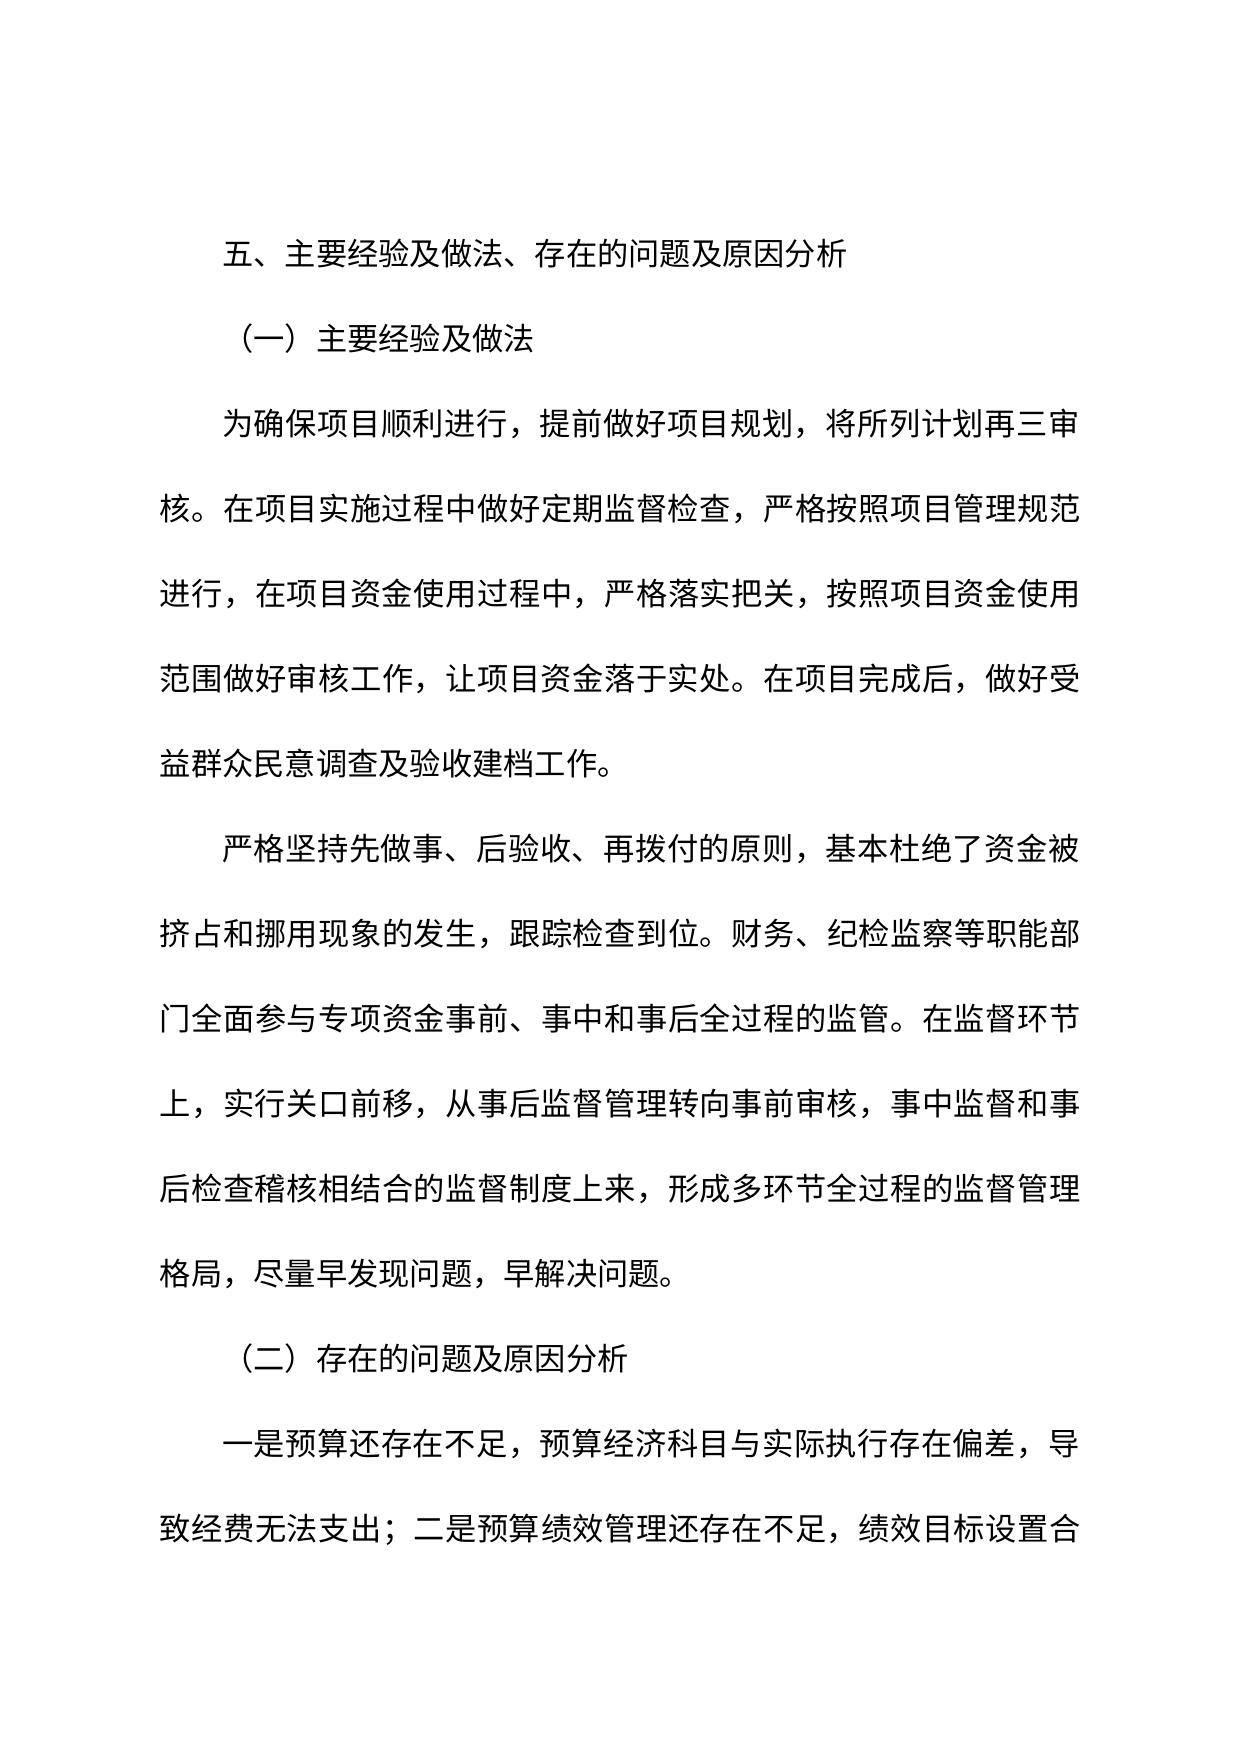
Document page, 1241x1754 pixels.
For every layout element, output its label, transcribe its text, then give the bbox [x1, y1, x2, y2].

text （二）存在的问题及原因分析 [159, 1314, 1081, 1399]
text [159, 1399, 1081, 1569]
text 五、主要经验及做法、存在的问题及原因分析 [159, 209, 1081, 294]
text （一）主要经验及做法 [159, 294, 1081, 379]
text 为确保项目顺利进行，提前做好项目规划，将所列计划再三审核。在项目实施过程中做好定期监督检查，严格按照项目管理规范进行，在项目资金使用过程中，严格落实把关，按照项目资金使用范围做好审核工作，让项目资金落于实处。在项目完成后，做好受益群众民意调查及验收建档工作。 [159, 379, 1081, 804]
text 严格坚持先做事、后验收、再拨付的原则，基本杜绝了资金被挤占和挪用现象的发生，跟踪检查到位。财务、纪检监察等职能部门全面参与专项资金事前、事中和事后全过程的监管。在监督环节上，实行关口前移，从事后监督管理转向事前审核，事中监督和事后检查稽核相结合的监督制度上来，形成多环节全过程的监督管理格局，尽量早发现问题，早解决问题。 [159, 804, 1081, 1314]
